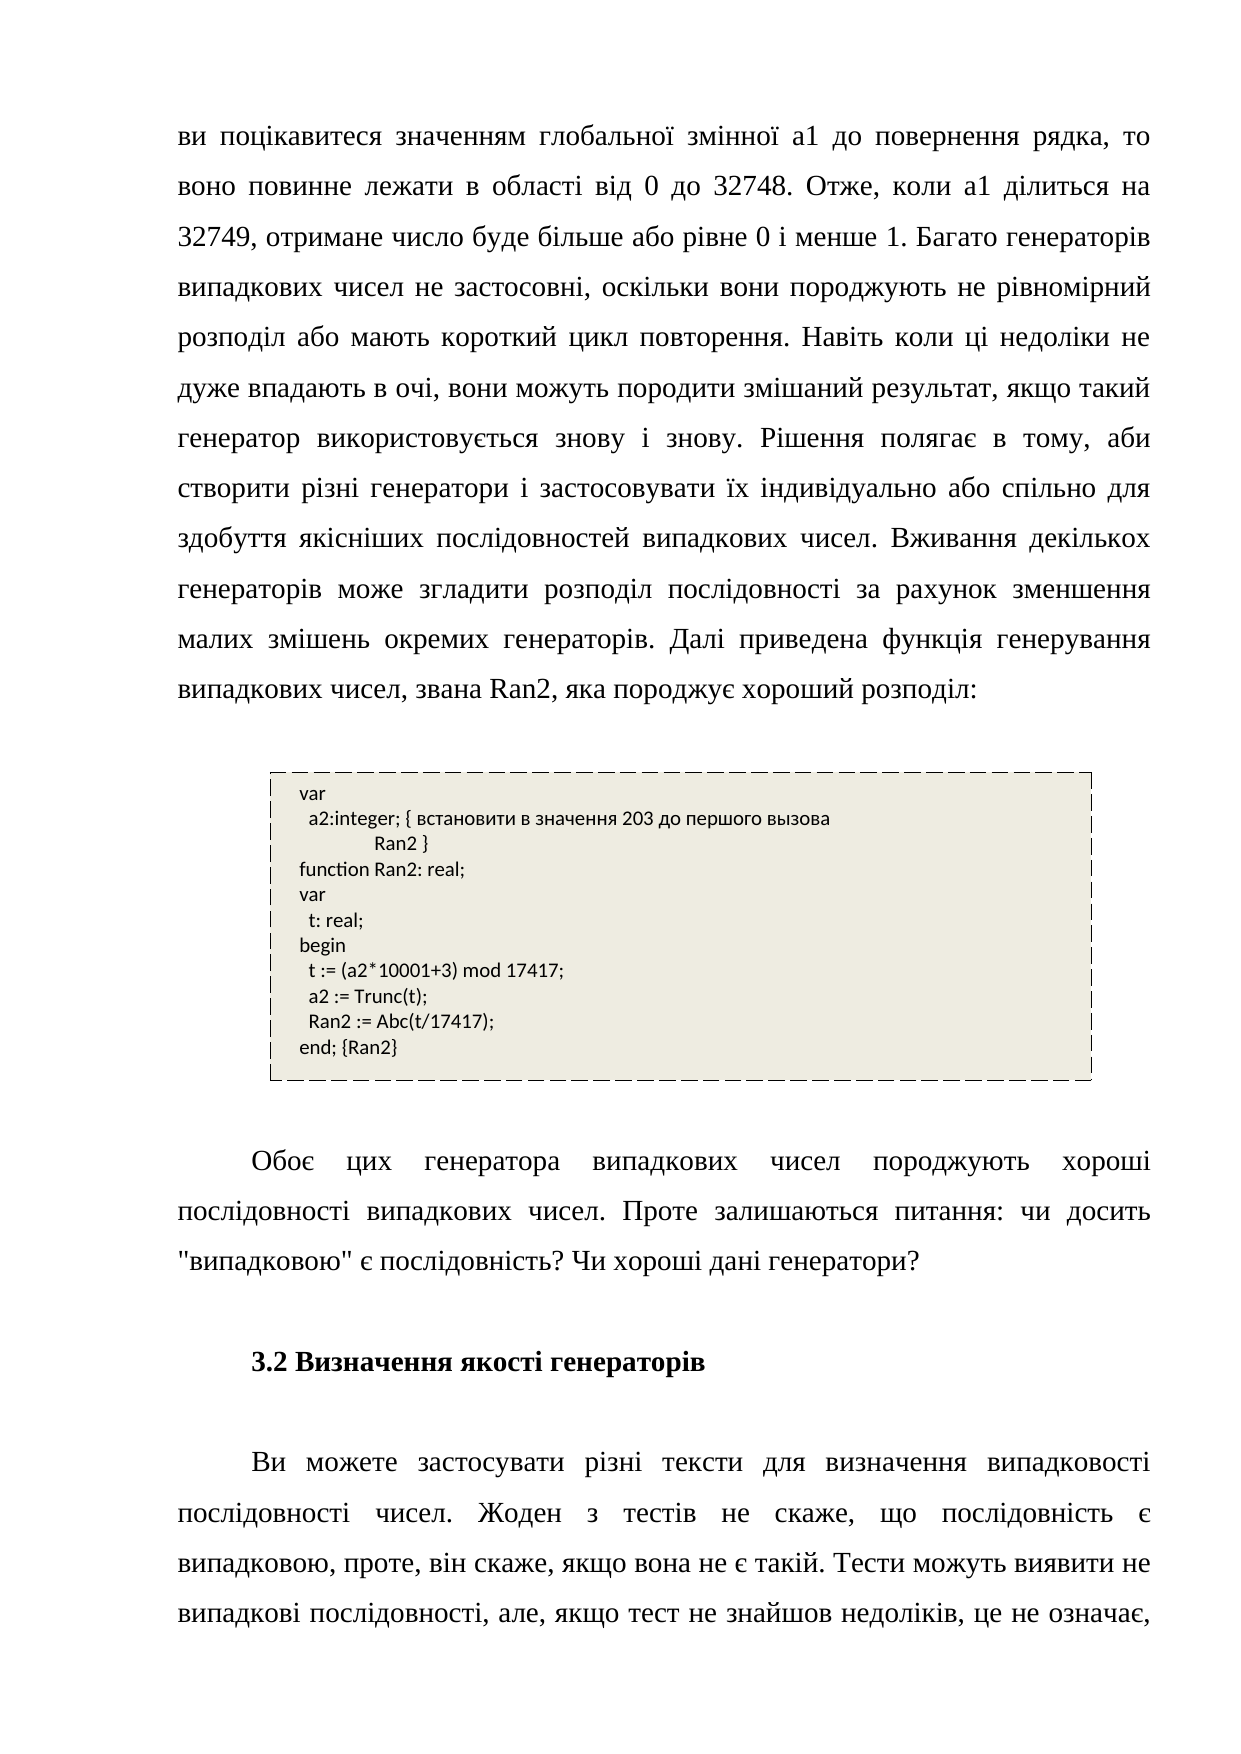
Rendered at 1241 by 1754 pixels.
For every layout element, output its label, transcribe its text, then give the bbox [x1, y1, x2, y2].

text 3.2 Визначення якості генераторів [177, 1344, 1152, 1377]
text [177, 118, 1152, 705]
text Обоє цих генератора випадкових чисел породжують хороші послідовності випадкових чисел. Проте залишаються питання: чи досить "випадковою" є послідовність? Чи хороші дані генератори? [177, 1143, 1152, 1277]
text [177, 1444, 1152, 1629]
